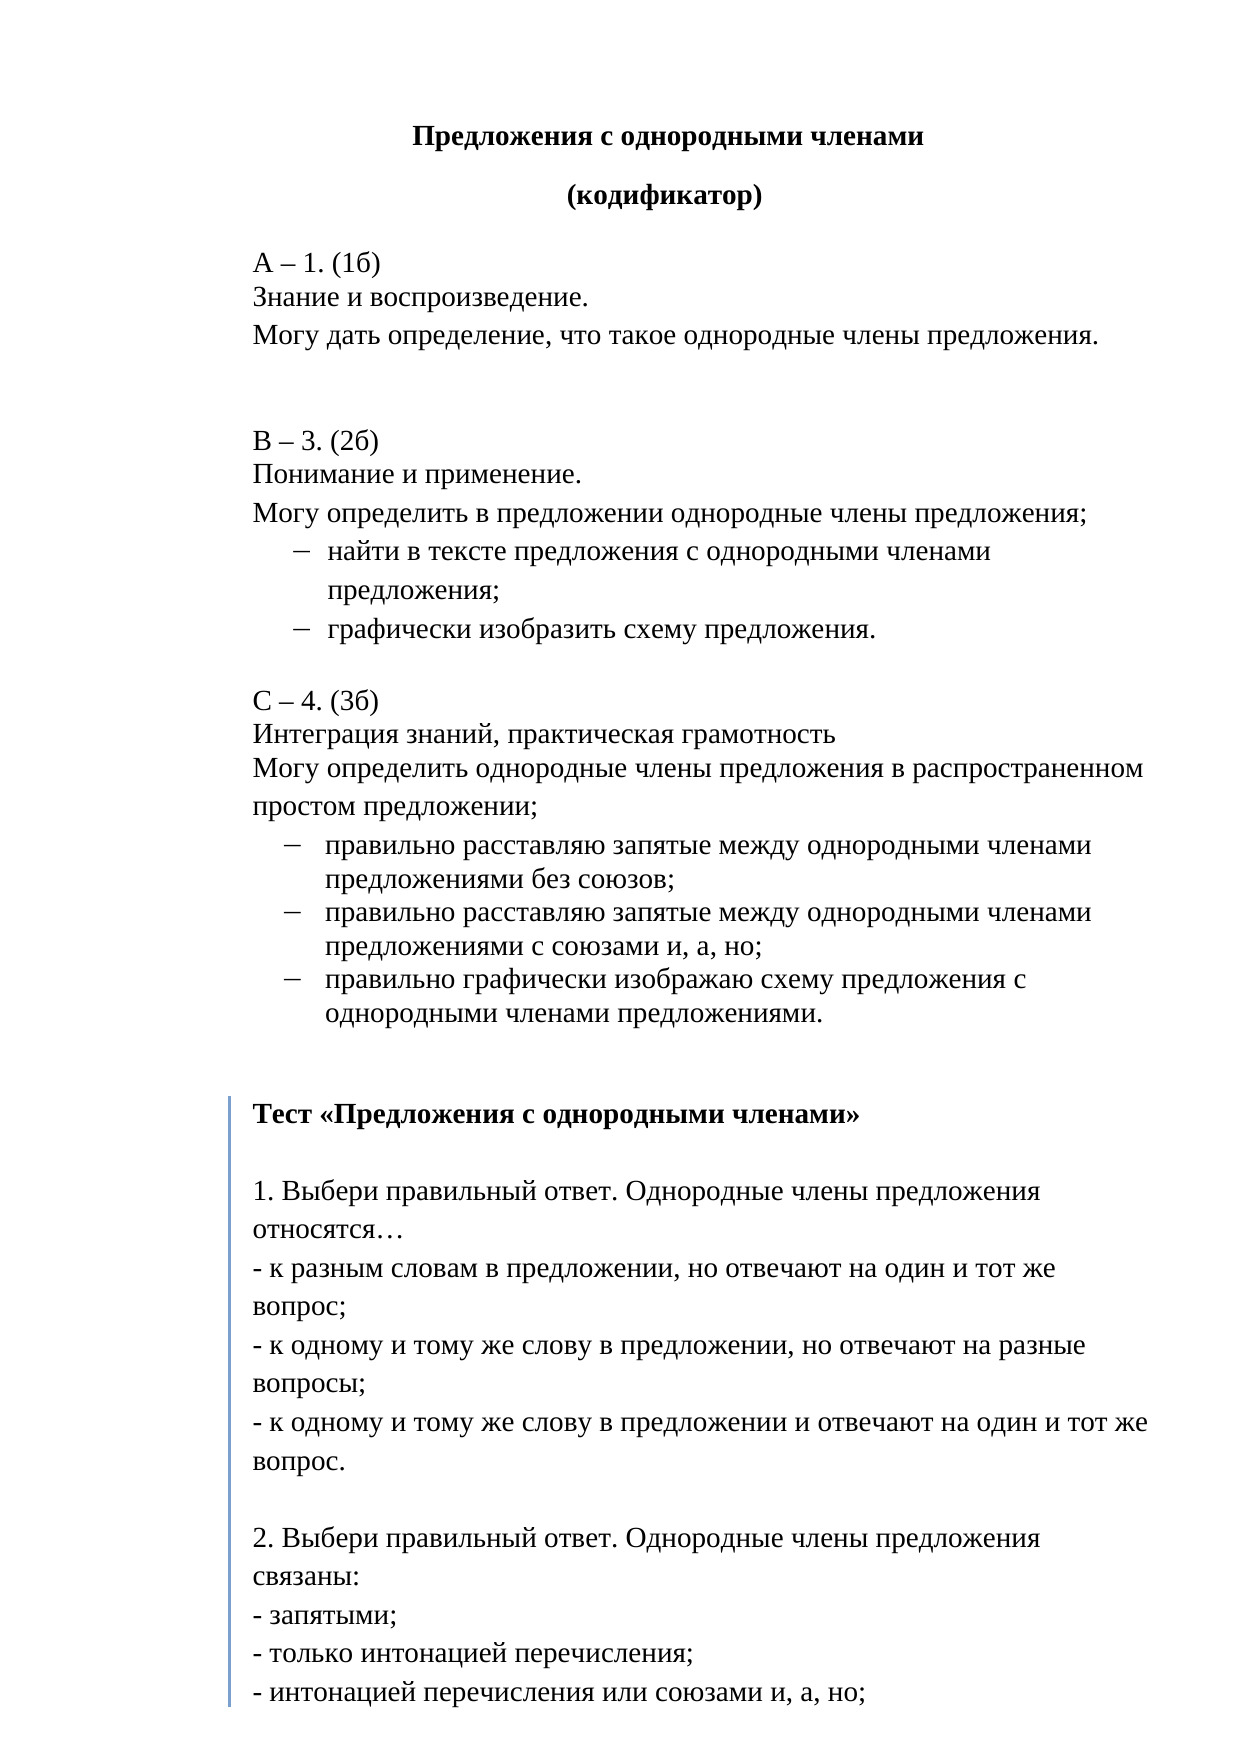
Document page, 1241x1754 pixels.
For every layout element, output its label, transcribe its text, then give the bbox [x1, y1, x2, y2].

list Могу определить в предложении однородные члены предложения; [252, 495, 1152, 528]
list правильно графически изображаю схему предложения с однородными членами предложениями. [281, 961, 1152, 1029]
list Знание и воспроизведение. [252, 279, 1152, 312]
list Понимание и применение. [252, 456, 1152, 490]
text Предложения с однородными членами [177, 118, 1152, 152]
list найти в тексте предложения с однородными членами предложения; [290, 533, 1152, 606]
list графически изобразить схему предложения. [290, 611, 1152, 644]
text (кодификатор) [177, 177, 1152, 211]
list Могу дать определение, что такое однородные члены предложения. [252, 317, 1152, 351]
list Интеграция знаний, практическая грамотность [252, 716, 1152, 750]
list В – 3. (2б) [252, 423, 1152, 456]
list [231, 1096, 1152, 1707]
list Могу определить однородные члены предложения в распространенном простом предложении; [252, 750, 1152, 822]
list С – 4. (3б) [252, 683, 1152, 716]
list А – 1. (1б) [252, 245, 1152, 279]
list правильно расставляю запятые между однородными членами предложениями с союзами и, а, но; [281, 894, 1152, 961]
list правильно расставляю запятые между однородными членами предложениями без союзов; [281, 827, 1152, 894]
